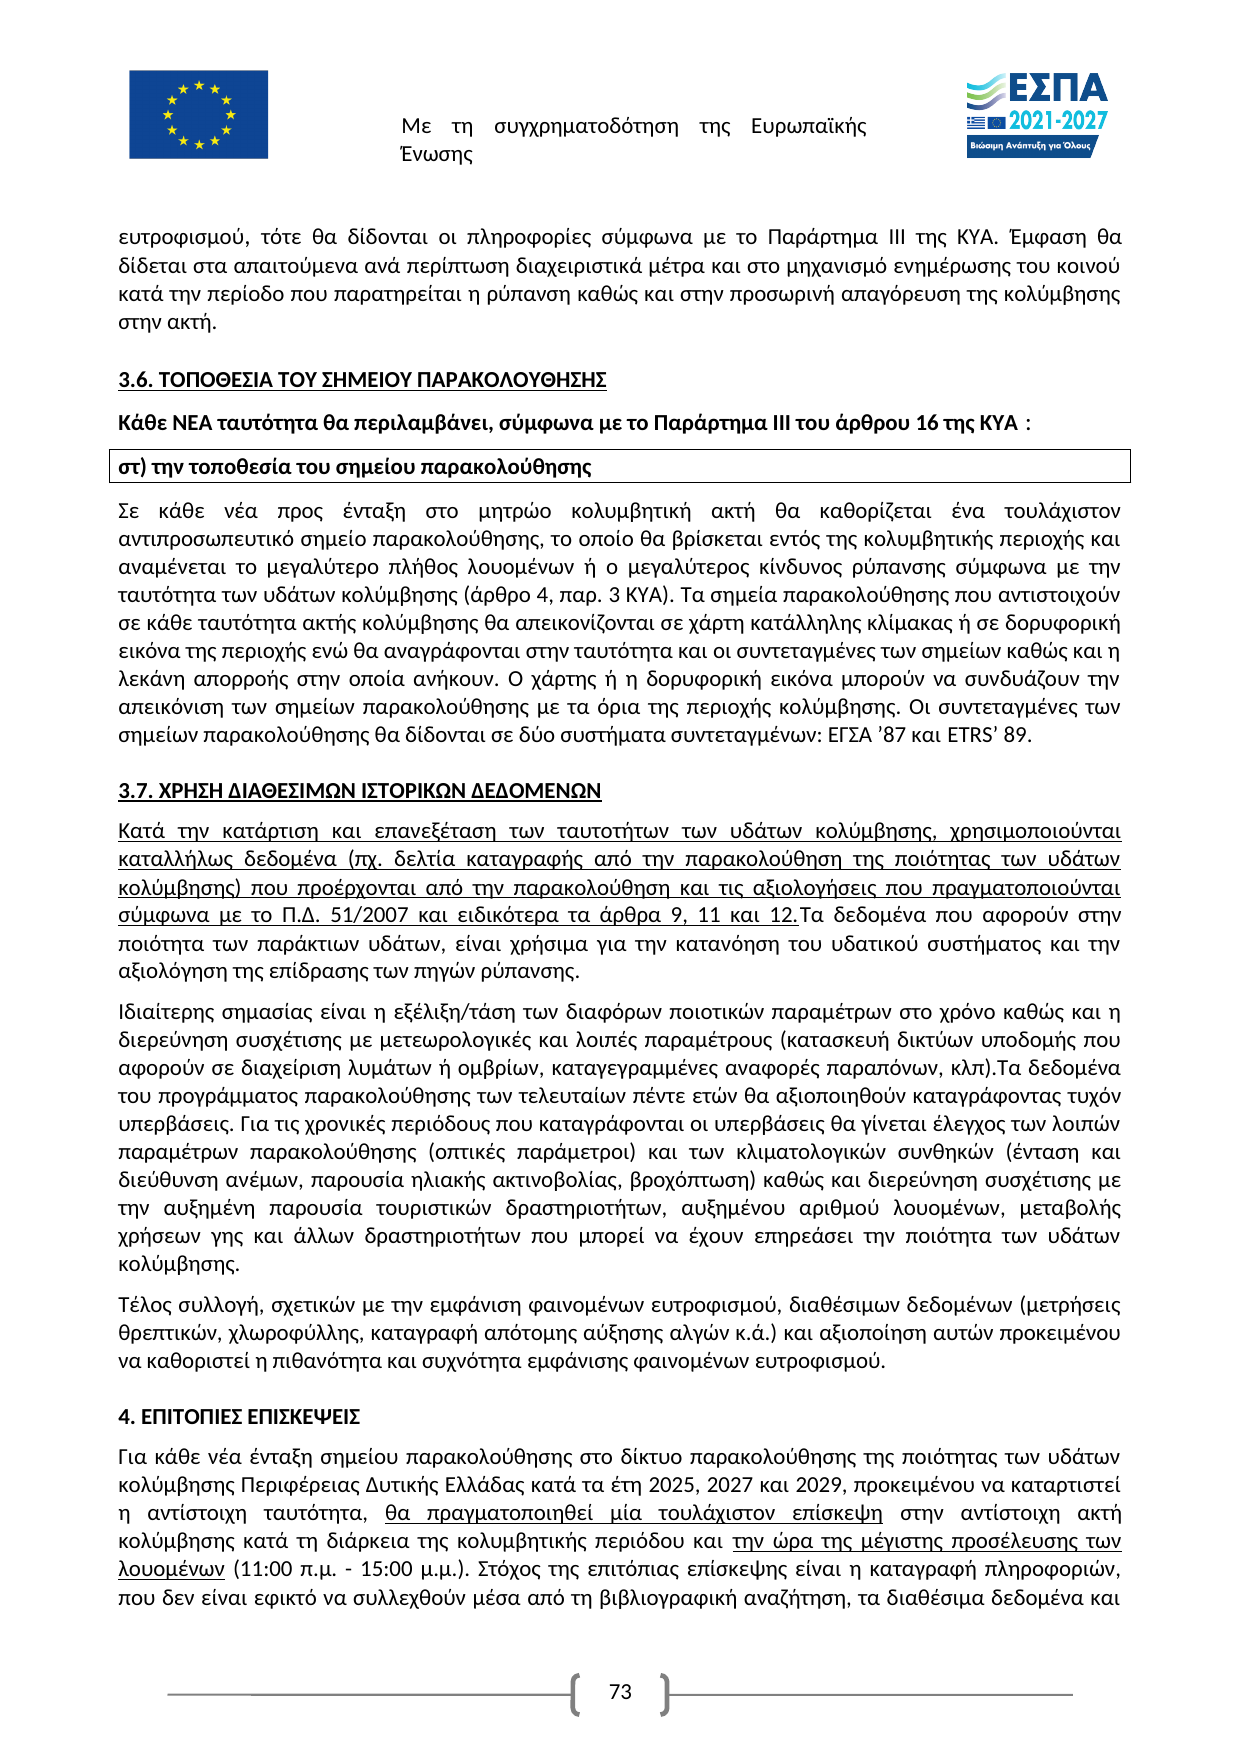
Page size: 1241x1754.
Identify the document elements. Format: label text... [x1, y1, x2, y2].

text 3.7. ΧΡΗΣΗ ΔΙΑΘΕΣΙΜΩΝ ΙΣΤΟΡΙΚΩΝ ΔΕΔΟΜΕΝΩΝ [118, 776, 1122, 804]
text 3.6. ΤΟΠΟΘΕΣΙΑ ΤΟΥ ΣΗΜΕΙΟΥ ΠΑΡΑΚΟΛΟΥΘΗΣΗΣ [118, 366, 1122, 393]
text Ιδιαίτερης σημασίας είναι η εξέλιξη/τάση των διαφόρων ποιοτικών παραμέτρων στο χρόνο καθώς και η διερεύνηση συσχέτισης με μετεωρολογικές και λοιπές παραμέτρους (κατασκευή δικτύων υποδομής που αφορούν σε διαχείριση λυμάτων ή ομβρίων, καταγεγραμμένες αναφορές παραπόνων, κλπ).Τα δεδομένα του προγράμματος παρακολούθησης των τελευταίων πέντε ετών θα αξιοποιηθούν καταγράφοντας τυχόν υπερβάσεις. Για τις χρονικές περιόδους που καταγράφονται οι υπερβάσεις θα γίνεται έλεγχος των λοιπών παραμέτρων παρακολούθησης (οπτικές παράμετροι) και των κλιματολογικών συνθηκών (ένταση και διεύθυνση ανέμων, παρουσία ηλιακής ακτινοβολίας, βροχόπτωση) καθώς και διερεύνηση συσχέτισης με την αυξημένη παρουσία τουριστικών δραστηριοτήτων, αυξημένου αριθμού λουομένων, μεταβολής χρήσεων γης και άλλων δραστηριοτήτων που μπορεί να έχουν επηρεάσει την ποιότητα των υδάτων κολύμβησης. [118, 997, 1122, 1277]
text Κάθε ΝΕΑ ταυτότητα θα περιλαμβάνει, σύμφωνα με το Παράρτημα ΙΙΙ του άρθρου 16 της ΚΥΑ : [118, 406, 1122, 437]
picture [964, 70, 1111, 161]
picture [129, 70, 269, 159]
text 4. ΕΠΙΤΟΠΙΕΣ ΕΠΙΣΚΕΨΕΙΣ [118, 1402, 1122, 1430]
text Σε κάθε νέα προς ένταξη στο μητρώο κολυμβητική ακτή θα καθορίζεται ένα τουλάχιστον αντιπροσωπευτικό σημείο παρακολούθησης, το οποίο θα βρίσκεται εντός της κολυμβητικής περιοχής και αναμένεται το μεγαλύτερο πλήθος λουομένων ή ο μεγαλύτερος κίνδυνος ρύπανσης σύμφωνα με την ταυτότητα των υδάτων κολύμβησης (άρθρο 4, παρ. 3 ΚΥΑ). Τα σημεία παρακολούθησης που αντιστοιχούν σε κάθε ταυτότητα ακτής κολύμβησης θα απεικονίζονται σε χάρτη κατάλληλης κλίμακας ή σε δορυφορική εικόνα της περιοχής ενώ θα αναγράφονται στην ταυτότητα και οι συντεταγμένες των σημείων καθώς και η λεκάνη απορροής στην οποία ανήκουν. Ο χάρτης ή η δορυφορική εικόνα μπορούν να συνδυάζουν την απεικόνιση των σημείων παρακολούθησης με τα όρια της περιοχής κολύμβησης. Οι συντεταγμένες των σημείων παρακολούθησης θα δίδονται σε δύο συστήματα συντεταγμένων: ΕΓΣΑ ’87 και ETRS’ 89. [118, 496, 1122, 748]
text Κατά την κατάρτιση και επανεξέταση των ταυτοτήτων των υδάτων κολύμβησης, χρησιμοποιούνται καταλλήλως δεδομένα (πχ. δελτία καταγραφής από την παρακολούθηση της ποιότητας των υδάτων κολύμβησης) που προέρχονται από την παρακολούθηση και τις αξιολογήσεις που πραγματοποιούνται σύμφωνα με το Π.Δ. 51/2007 και ειδικότερα τα άρθρα 9, 11 και 12.Τα δεδομένα που αφορούν στην ποιότητα των παράκτιων υδάτων, είναι χρήσιμα για την κατανόηση του υδατικού συστήματος και την αξιολόγηση της επίδρασης των πηγών ρύπανσης. [118, 842, 1122, 985]
text Τέλος συλλογή, σχετικών με την εμφάνιση φαινομένων ευτροφισμού, διαθέσιμων δεδομένων (μετρήσεις θρεπτικών, χλωροφύλλης, καταγραφή απότομης αύξησης αλγών κ.ά.) και αξιοποίηση αυτών προκειμένου να καθοριστεί η πιθανότητα και συχνότητα εμφάνισης φαινομένων ευτροφισμού. [118, 1290, 1122, 1374]
text στ) την τοποθεσία του σημείου παρακολούθησης [110, 450, 1130, 482]
